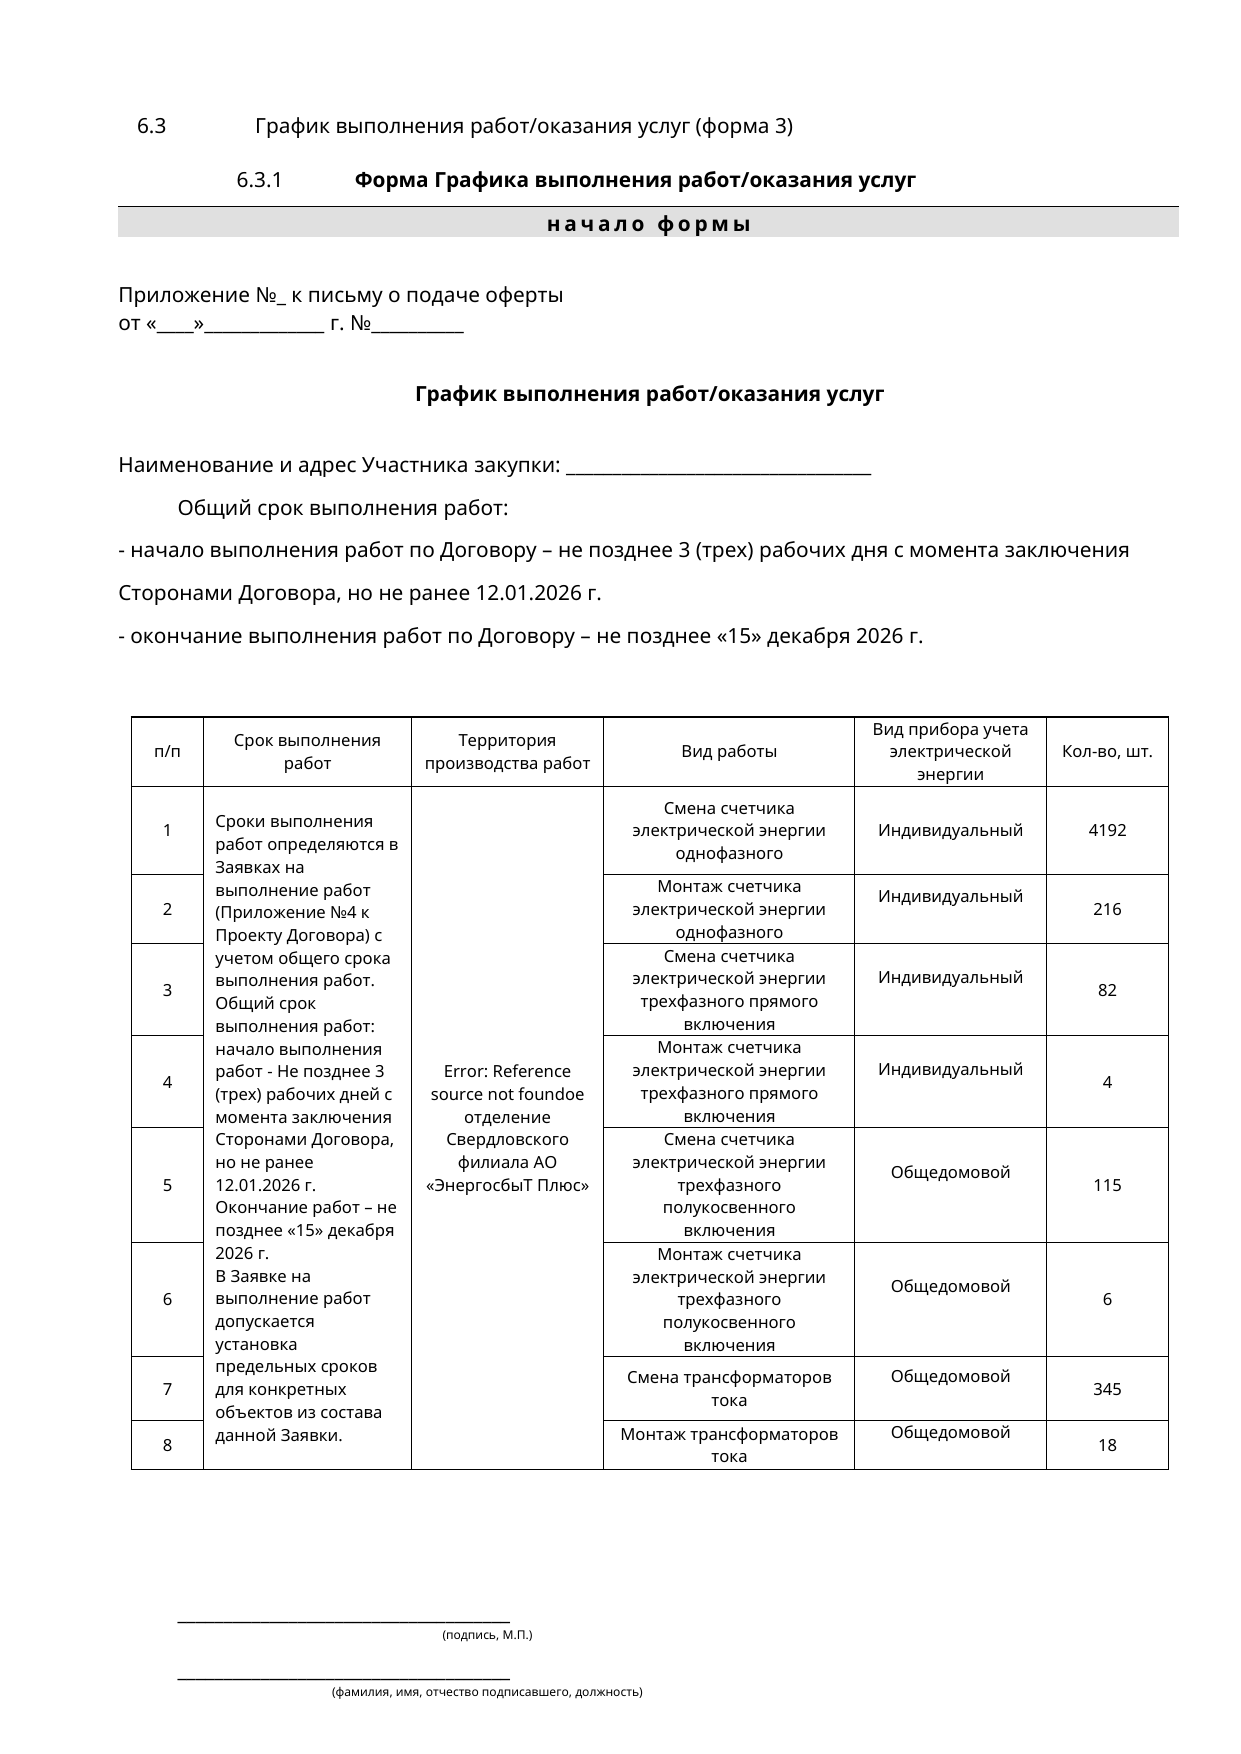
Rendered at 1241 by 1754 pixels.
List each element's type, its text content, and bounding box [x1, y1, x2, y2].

table_cell 82 [1047, 944, 1168, 1035]
table_cell Смена счетчика электрической энергии трехфазного прямого включения [604, 944, 854, 1035]
table_header Вид прибора учета электрической энергии [855, 718, 1046, 786]
table_cell Индивидуальный [855, 1036, 1046, 1127]
text (фамилия, имя, отчество подписавшего, должность) [118, 1683, 797, 1712]
table_cell Сроки выполнения работ определяются в Заявках на выполнение работ (Приложение №4 к Проекту Договора) с учетом общего срока выполнения работ. Общий срок выполнения работ: начало выполнения работ - Не позднее 3 (трех) рабочих дней с момента заключения Сторонами Договора, но не ранее 12.01.2026 г. Окончание работ – не позднее «15» декабря 2026 г. В Заявке на выполнение работ допускается установка предельных сроков для конкретных объектов из состава данной Заявки. [204, 787, 411, 1469]
table_cell Общедомовой [855, 1243, 1046, 1356]
table_cell 1 [132, 787, 203, 874]
text Общий срок выполнения работ: - начало выполнения работ по Договору – не позднее 3 (трех) рабочих дня с момента заключения Сторонами Договора, но не ранее 12.01.2026 г. - окончание выполнения работ по Договору – не позднее «15» декабря 2026 г. [118, 493, 1181, 699]
table_cell Монтаж счетчика электрической энергии трехфазного полукосвенного включения [604, 1243, 854, 1356]
table_cell Монтаж трансформаторов тока [604, 1421, 854, 1469]
table_cell 18 [1047, 1421, 1168, 1469]
table_cell Смена трансформаторов тока [604, 1357, 854, 1420]
table_cell 345 [1047, 1357, 1168, 1420]
table_cell Индивидуальный [855, 875, 1046, 943]
text Приложение №_ к письму о подаче оферты от «____»_____________ г. №__________ [118, 280, 1181, 337]
text ____________________________________ [118, 1598, 1181, 1627]
table_cell 4192 [1047, 787, 1168, 874]
table_cell 216 [1047, 875, 1168, 943]
table_cell Общедомовой [855, 1421, 1046, 1469]
list Форма Графика выполнения работ/оказания услуг [236, 165, 1181, 193]
table_header Срок выполнения работ [204, 718, 411, 786]
table_cell Общедомовой [855, 1357, 1046, 1420]
table_cell 115 [1047, 1128, 1168, 1242]
table_cell Смена счетчика электрической энергии трехфазного полукосвенного включения [604, 1128, 854, 1242]
subtitle График выполнения работ/оказания услуг (форма 3) [137, 111, 1181, 140]
text (подпись, М.П.) [118, 1627, 797, 1655]
table_cell 3 [132, 944, 203, 1035]
table_header Вид работы [604, 718, 854, 786]
text ____________________________________ [118, 1655, 1181, 1683]
table_cell 5 [132, 1128, 203, 1242]
table_header п/п [132, 718, 203, 786]
text Наименование и адрес Участника закупки: _________________________________ [118, 450, 1181, 479]
table_cell Смена счетчика электрической энергии однофазного [604, 787, 854, 874]
table_cell 6 [132, 1243, 203, 1356]
table_header Кол-во, шт. [1047, 718, 1168, 786]
table_cell Монтаж счетчика электрической энергии трехфазного прямого включения [604, 1036, 854, 1127]
table_cell Индивидуальный [855, 787, 1046, 874]
table_cell 6 [1047, 1243, 1168, 1356]
text График выполнения работ/оказания услуг [118, 379, 1181, 408]
table_cell Индивидуальный [855, 944, 1046, 1035]
table_cell 4 [132, 1036, 203, 1127]
table_header Территория производства работ [412, 718, 603, 786]
table_cell 8 [132, 1421, 203, 1469]
text начало формы [118, 207, 1179, 237]
table_cell Общедомовой [855, 1128, 1046, 1242]
table_cell 4 [1047, 1036, 1168, 1127]
table_cell 7 [132, 1357, 203, 1420]
table_cell Монтаж счетчика электрической энергии однофазного [604, 875, 854, 943]
table_cell 2 [132, 875, 203, 943]
